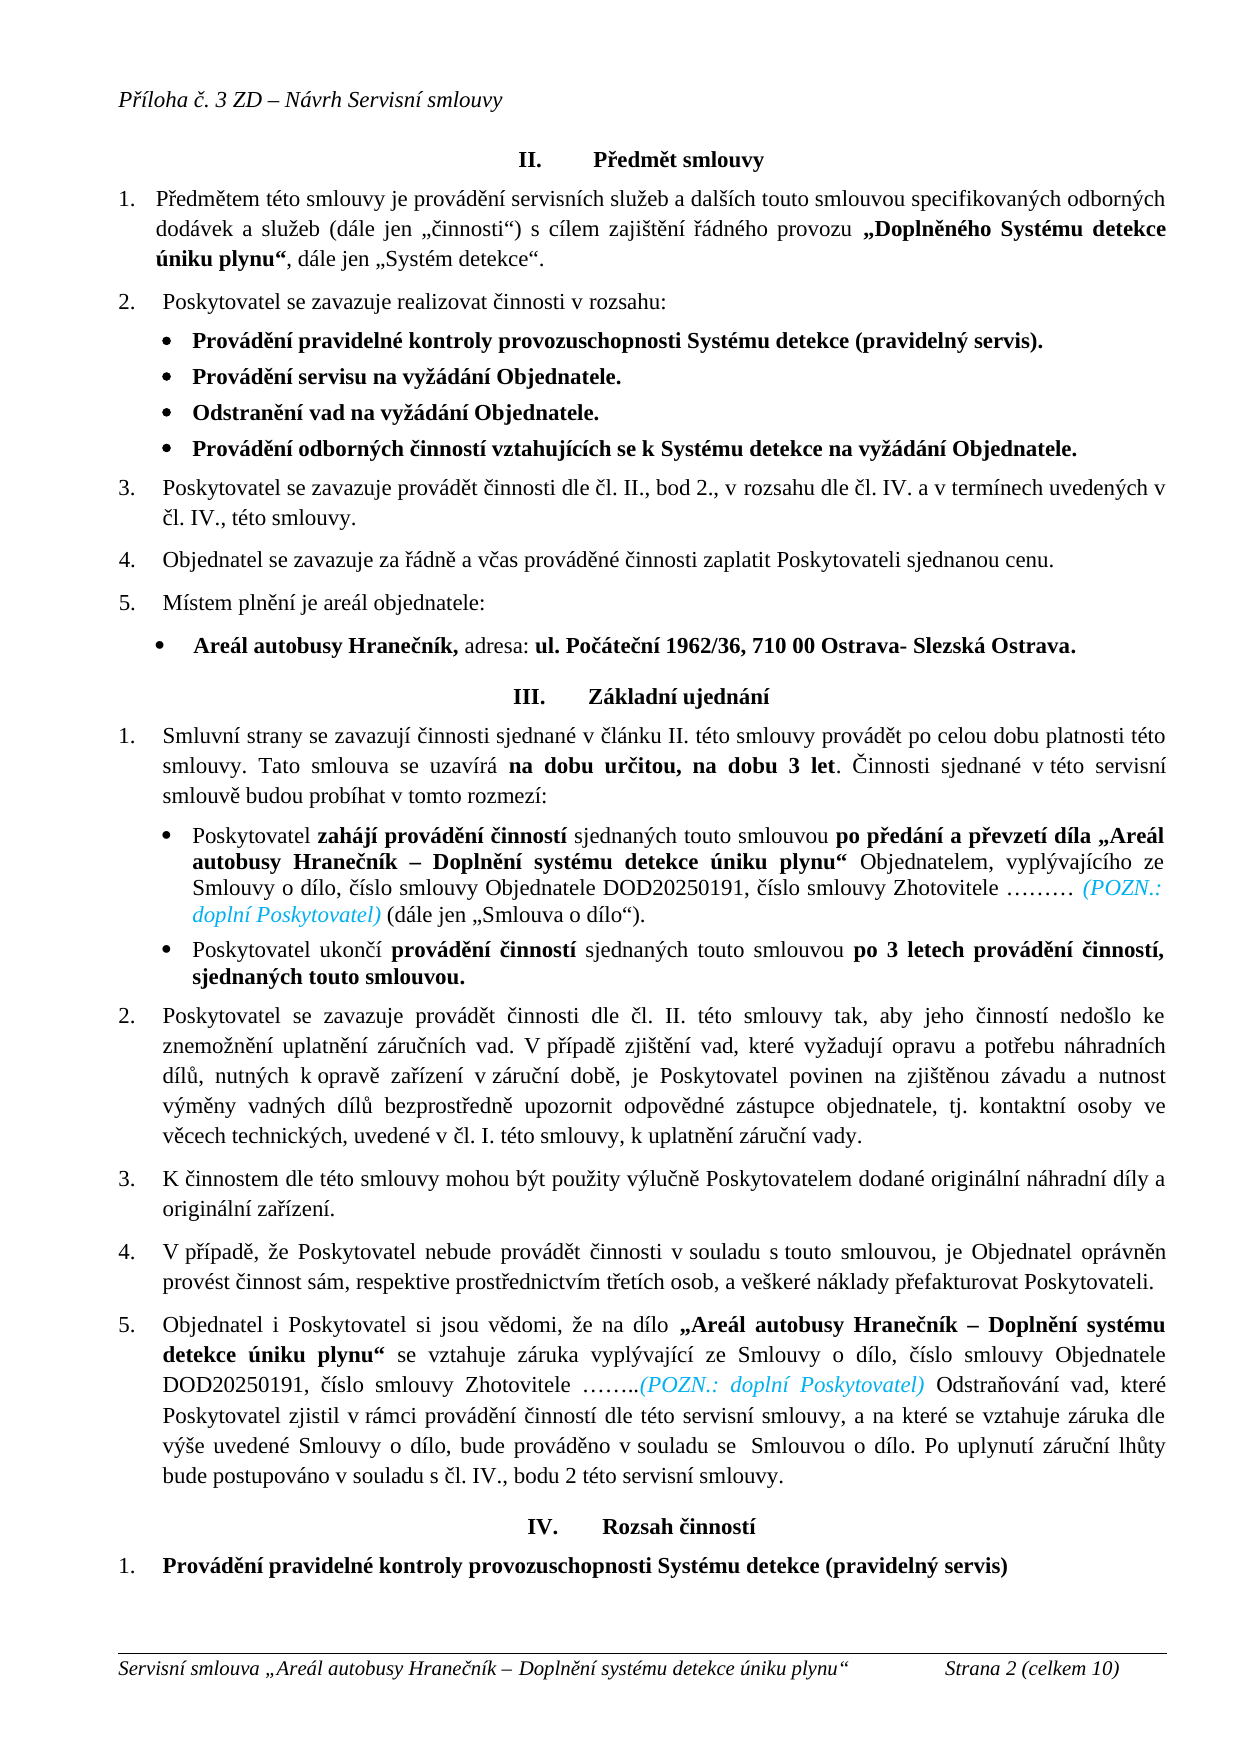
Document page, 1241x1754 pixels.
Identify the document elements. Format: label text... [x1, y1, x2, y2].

list Poskytovatel se zavazuje provádět činnosti dle čl. II., bod 2., v rozsahu dle čl. IV. a v termínech uvedených v čl. IV., této smlouvy. [118, 473, 1167, 530]
list Areál autobusy Hranečník, adresa: ul. Počáteční 1962/36, 710 00 Ostrava- Slezská Ostrava. [156, 632, 1167, 658]
list Provádění servisu na vyžádání Objednatele. [162, 363, 1164, 389]
list Poskytovatel ukončí provádění činností sjednaných touto smlouvou po 3 letech provádění činností, sjednaných touto smlouvou. [162, 937, 1164, 989]
list Poskytovatel se zavazuje realizovat činnosti v rozsahu: [118, 288, 1167, 314]
list Poskytovatel zahájí provádění činností sjednaných touto smlouvou po předání a převzetí díla „Areál autobusy Hranečník – Doplnění systému detekce úniku plynu“ Objednatelem, vyplývajícího ze Smlouvy o dílo, číslo smlouvy Objednatele DOD20250191, číslo smlouvy Zhotovitele ……… (POZN.: doplní Poskytovatel) (dále jen „Smlouva o dílo“). [162, 822, 1164, 927]
list Provádění pravidelné kontroly provozuschopnosti Systému detekce (pravidelný servis) [118, 1552, 1167, 1578]
subtitle Základní ujednání [118, 683, 1164, 709]
text Smluvní strany se zavazují činnosti sjednané v článku II. této smlouvy provádět po celou dobu platnosti této smlouvy. Tato smlouva se uzavírá na dobu určitou, na dobu 3 let. Činnosti sjednané v této servisní smlouvě budou probíhat v tomto rozmezí: [118, 722, 1167, 808]
list Odstranění vad na vyžádání Objednatele. [162, 399, 1164, 425]
text Poskytovatel se zavazuje provádět činnosti dle čl. II. této smlouvy tak, aby jeho činností nedošlo ke znemožnění uplatnění záručních vad. V případě zjištění vad, které vyžadují opravu a potřebu náhradních dílů, nutných k opravě zařízení v záruční době, je Poskytovatel povinen na zjištěnou závadu a nutnost výměny vadných dílů bezprostředně upozornit odpovědné zástupce objednatele, tj. kontaktní osoby ve věcech technických, uvedené v čl. I. této smlouvy, k uplatnění záruční vady. [118, 1002, 1167, 1149]
list Provádění pravidelné kontroly provozuschopnosti Systému detekce (pravidelný servis). [162, 327, 1164, 354]
list Předmětem této smlouvy je provádění servisních služeb a dalších touto smlouvou specifikovaných odborných dodávek a služeb (dále jen „činnosti“) s cílem zajištění řádného provozu „Doplněného Systému detekce úniku plynu“, dále jen „Systém detekce“. [118, 185, 1167, 272]
text K činnostem dle této smlouvy mohou být použity výlučně Poskytovatelem dodané originální náhradní díly a originální zařízení. [118, 1165, 1167, 1222]
subtitle Předmět smlouvy [118, 146, 1164, 172]
list Provádění odborných činností vztahujících se k Systému detekce na vyžádání Objednatele. [162, 435, 1164, 461]
text Objednatel i Poskytovatel si jsou vědomi, že na dílo „Areál autobusy Hranečník – Doplnění systému detekce úniku plynu“ se vztahuje záruka vyplývající ze Smlouvy o dílo, číslo smlouvy Objednatele DOD20250191, číslo smlouvy Zhotovitele ……..(POZN.: doplní Poskytovatel) Odstraňování vad, které Poskytovatel zjistil v rámci provádění činností dle této servisní smlouvy, a na které se vztahuje záruka dle výše uvedené Smlouvy o dílo, bude prováděno v souladu se Smlouvou o dílo. Po uplynutí záruční lhůty bude postupováno v souladu s čl. IV., bodu 2 této servisní smlouvy. [118, 1311, 1167, 1488]
text V případě, že Poskytovatel nebude provádět činnosti v souladu s touto smlouvou, je Objednatel oprávněn provést činnost sám, respektive prostřednictvím třetích osob, a veškeré náklady přefakturovat Poskytovateli. [118, 1238, 1167, 1295]
list Objednatel se zavazuje za řádně a včas prováděné činnosti zaplatit Poskytovateli sjednanou cenu. [118, 546, 1167, 573]
list Místem plnění je areál objednatele: [118, 589, 1167, 616]
subtitle Rozsah činností [118, 1513, 1164, 1539]
